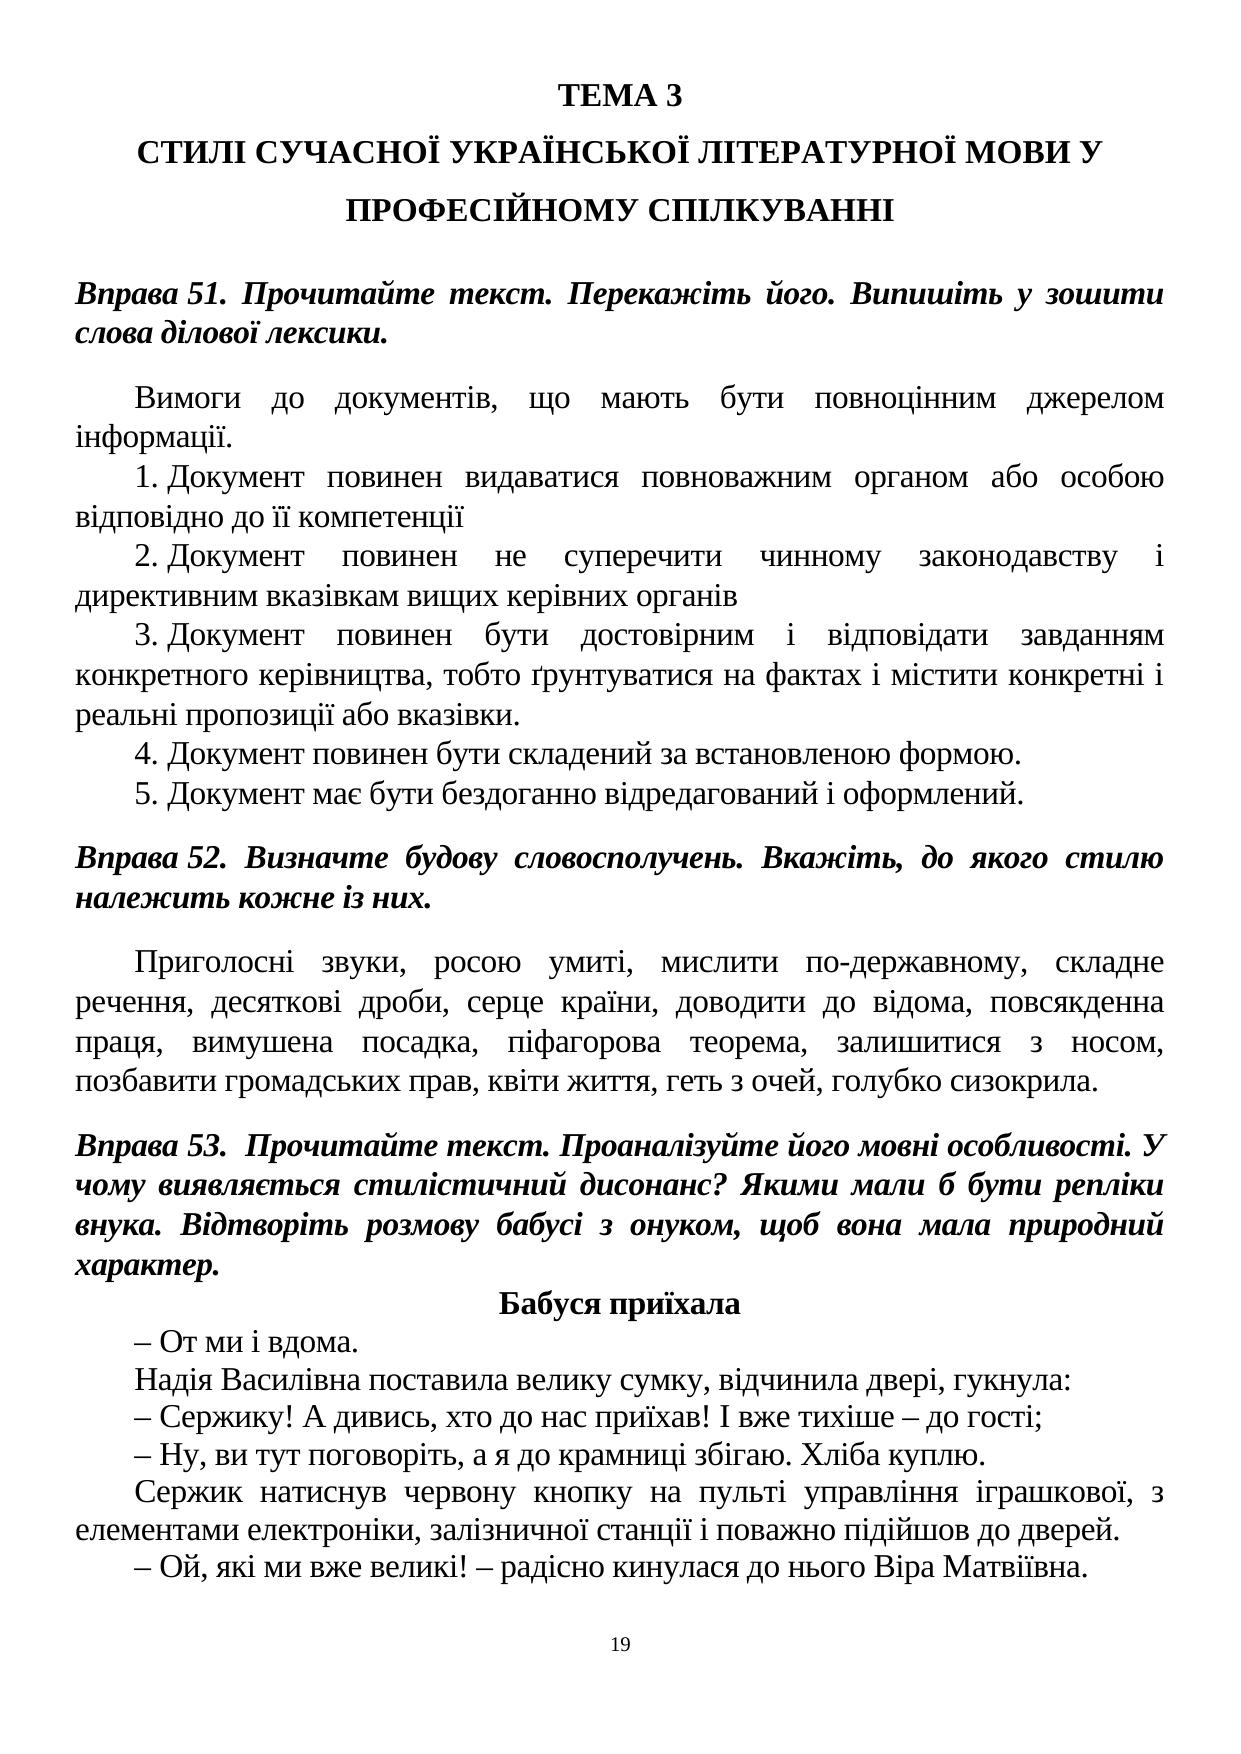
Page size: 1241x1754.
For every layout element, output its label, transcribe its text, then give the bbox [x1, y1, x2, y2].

text – Ой, які ми вже великі! – радісно кинулася до нього Віра Матвіївна. [75, 1547, 1165, 1585]
text – Сержику! А дивись, хто до нас приїхав! І вже тихіше – до гості; [75, 1397, 1165, 1435]
text Сержик натиснув червону кнопку на пульті управління іграшкової, з елементами електроніки, залізничної станції і поважно підійшов до дверей. [75, 1472, 1165, 1547]
text Вправа 52. Визначте будову словосполучень. Вкажіть, до якого стилю належить кожне із них. [75, 837, 1165, 916]
text Вправа 53. Прочитайте текст. Проаналізуйте його мовні особливості. У чому виявляється стилістичний дисонанс? Якими мали б бути репліки внука. Відтворіть розмову бабусі з онуком, щоб вона мала природний характер. [75, 1124, 1165, 1283]
text Вправа 51. Прочитайте текст. Перекажіть його. Випишіть у зошити слова ділової лексики. [75, 272, 1165, 352]
text 2. Документ повинен не суперечити чинному законодавству і директивним вказівкам вищих керівних органів [75, 535, 1165, 614]
text 3. Документ повинен бути достовірним і відповідати завданням конкретного керівництва, тобто ґрунтуватися на фактах і містити конкретні і реальні пропозиції або вказівки. [75, 614, 1165, 733]
text Приголосні звуки, росою умиті, мислити по-державному, складне речення, десяткові дроби, серце країни, доводити до відома, повсякденна праця, вимушена посадка, піфагорова теорема, залишитися з носом, позбавити громадських прав, квіти життя, геть з очей, голубко сизокрила. [75, 941, 1165, 1099]
text 5. Документ має бути бездоганно відредагований і оформлений. [75, 772, 1165, 812]
text Бабуся приїхала [75, 1283, 1165, 1322]
subtitle ТЕМА 3 СТИЛІ СУЧАСНОЇ УКРАЇНСЬКОЇ ЛІТЕРАТУРНОЇ МОВИ У ПРОФЕСІЙНОМУ СПІЛКУВАННІ [75, 75, 1165, 228]
text Надія Василівна поставила велику сумку, відчинила двері, гукнула: [75, 1360, 1165, 1397]
text 1. Документ повинен видаватися повноважним органом або особою відповідно до її компетенції [75, 456, 1165, 535]
text – Ну, ви тут поговоріть, а я до крамниці збігаю. Хліба куплю. [75, 1435, 1165, 1472]
text Вимоги до документів, що мають бути повноцінним джерелом інформації. [75, 377, 1165, 456]
text 4. Документ повинен бути складений за встановленою формою. [75, 733, 1165, 772]
text – От ми і вдома. [75, 1322, 1165, 1360]
